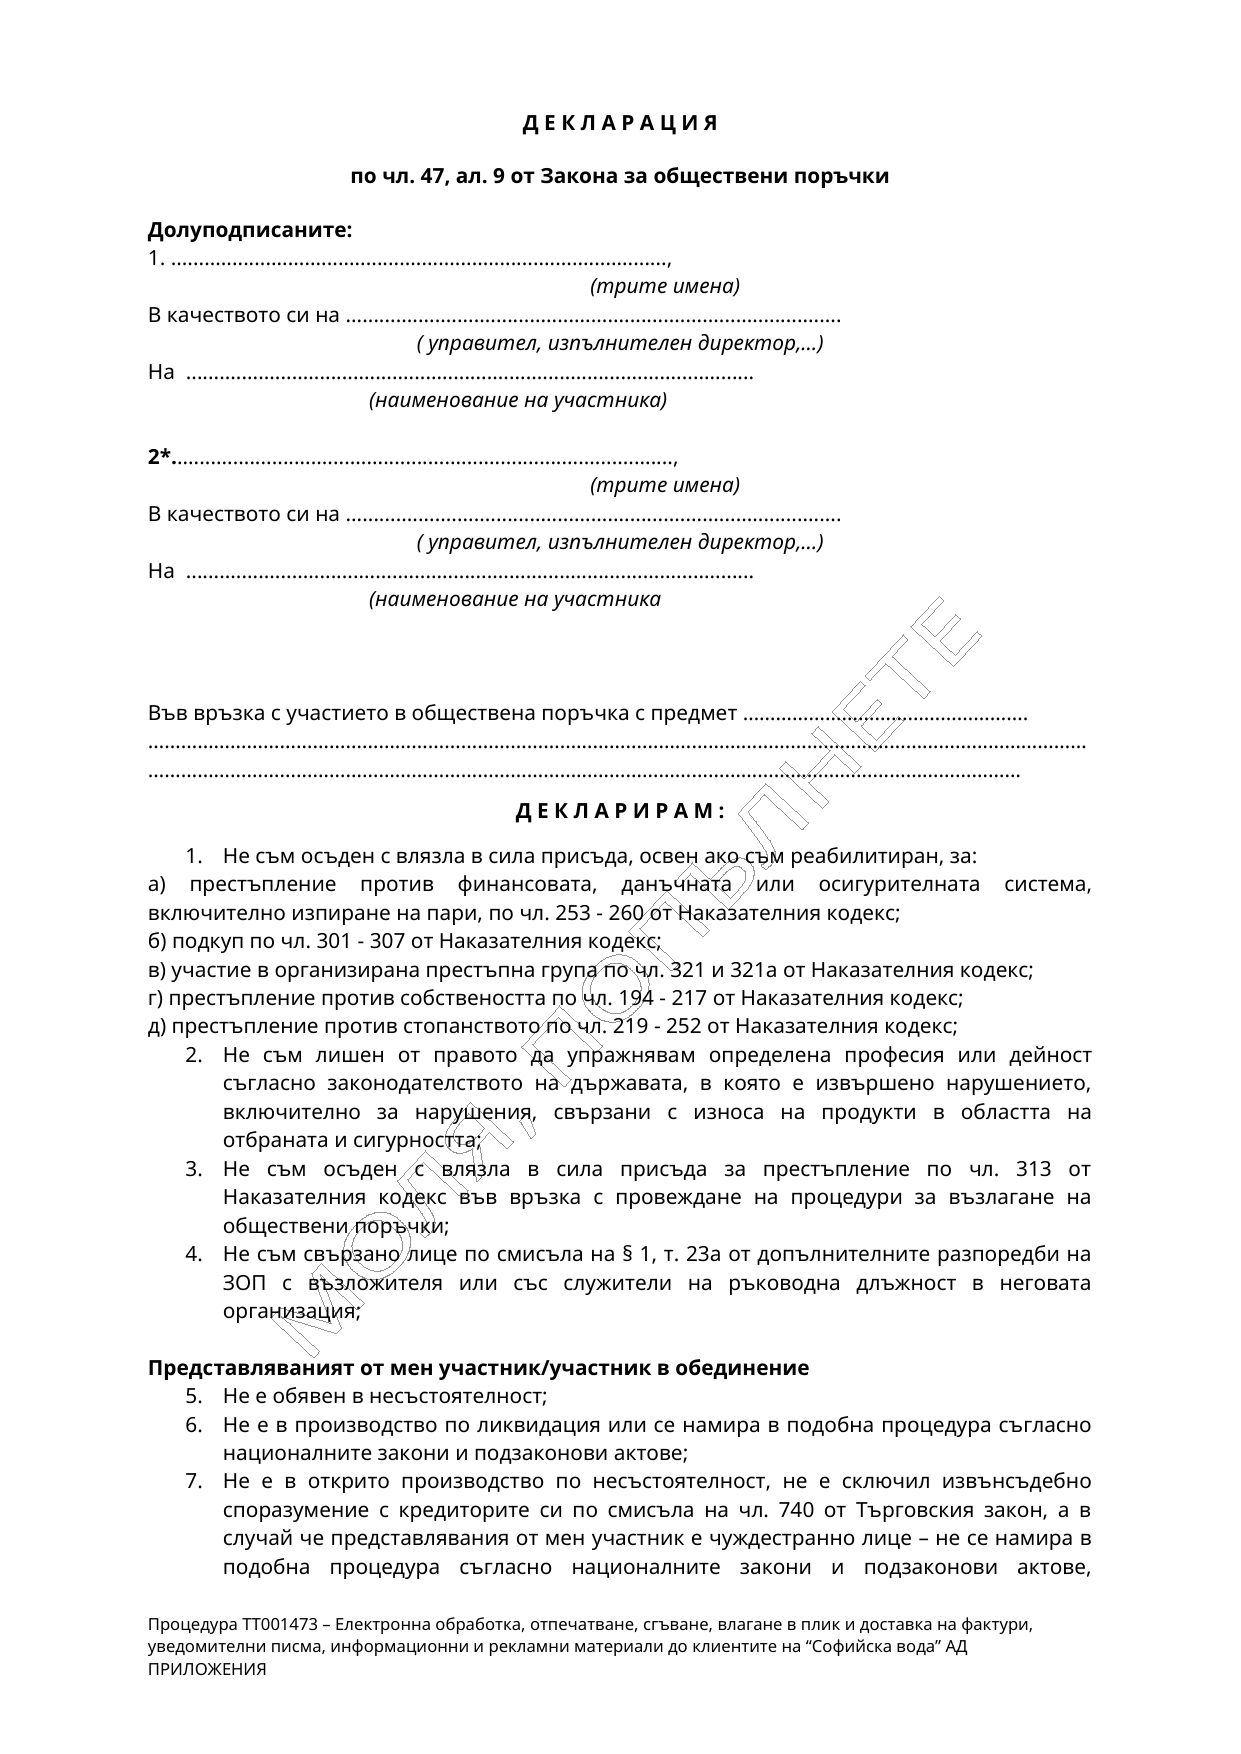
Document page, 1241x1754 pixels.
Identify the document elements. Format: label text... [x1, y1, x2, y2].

text Д Е К Л А Р А Ц И Я [148, 108, 1093, 136]
text В качеството си на ......................................................................................... [148, 300, 1093, 328]
text (трите имена) [516, 272, 1093, 300]
list Не съм осъден с влязла в сила присъда, освен ако съм реабилитиран, за: [185, 841, 1093, 869]
text ( управител, изпълнителен директор,…) [148, 527, 1093, 556]
text по чл. 47, ал. 9 от Закона за обществени поръчки [148, 161, 1093, 190]
text …………………………………………………………………………………………………………………………………………………………………………………………………………………………………………………………………………………………………… [148, 727, 1093, 783]
text б) подкуп по чл. 301 - 307 от Наказателния кодекс; [148, 926, 1093, 955]
text Долуподписаните: [148, 215, 1093, 243]
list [185, 1467, 1093, 1580]
text 1. ........................................................................................., [148, 243, 1093, 272]
text (трите имена) [516, 471, 1093, 499]
text На ...................................................................................................... [148, 556, 1093, 584]
text На ...................................................................................................... [148, 357, 1093, 385]
list Не съм осъден с влязла в сила присъда за престъпление по чл. 313 от Наказателния кодекс във връзка с провеждане на процедури за възлагане на обществени поръчки; [185, 1154, 1093, 1239]
text Във връзка с участието в обществена поръчка с предмет ……………………………………………. [148, 698, 1093, 727]
text Д Е К Л А Р И Р А М : [148, 796, 1093, 824]
list Не съм лишен от правото да упражнявам определена професия или дейност съгласно законодателството на държавата, в която е извършено нарушението, включително за нарушения, свързани с износа на продукти в областта на отбраната и сигурността; [185, 1040, 1093, 1154]
list Не съм свързано лице по смисъла на § 1, т. 23а от допълнителните разпоредби на ЗОП с възложителя или със служители на ръководна длъжност в неговата организация; [185, 1239, 1093, 1324]
text г) престъпление против собствеността по чл. 194 - 217 от Наказателния кодекс; [148, 983, 1093, 1012]
text в) участие в организирана престъпна група по чл. 321 и 321а от Наказателния кодекс; [148, 955, 1093, 983]
text В качеството си на ......................................................................................... [148, 499, 1093, 527]
text д) престъпление против стопанството по чл. 219 - 252 от Наказателния кодекс; [148, 1012, 1093, 1040]
text Представляваният от мен участник/участник в обединение [148, 1353, 1093, 1381]
list Не е в производство по ликвидация или се намира в подобна процедура съгласно националните закони и подзаконови актове; [185, 1410, 1093, 1467]
text 2*.........................................................................................., [148, 442, 1093, 471]
text ( управител, изпълнителен директор,…) [148, 328, 1093, 357]
text (наименование на участника) [295, 385, 1093, 414]
text (наименование на участника [295, 584, 1093, 613]
text а) престъпление против финансовата, данъчната или осигурителната система, включително изпиране на пари, по чл. 253 - 260 от Наказателния кодекс; [148, 869, 1093, 926]
list Не е обявен в несъстоятелност; [185, 1381, 1093, 1410]
